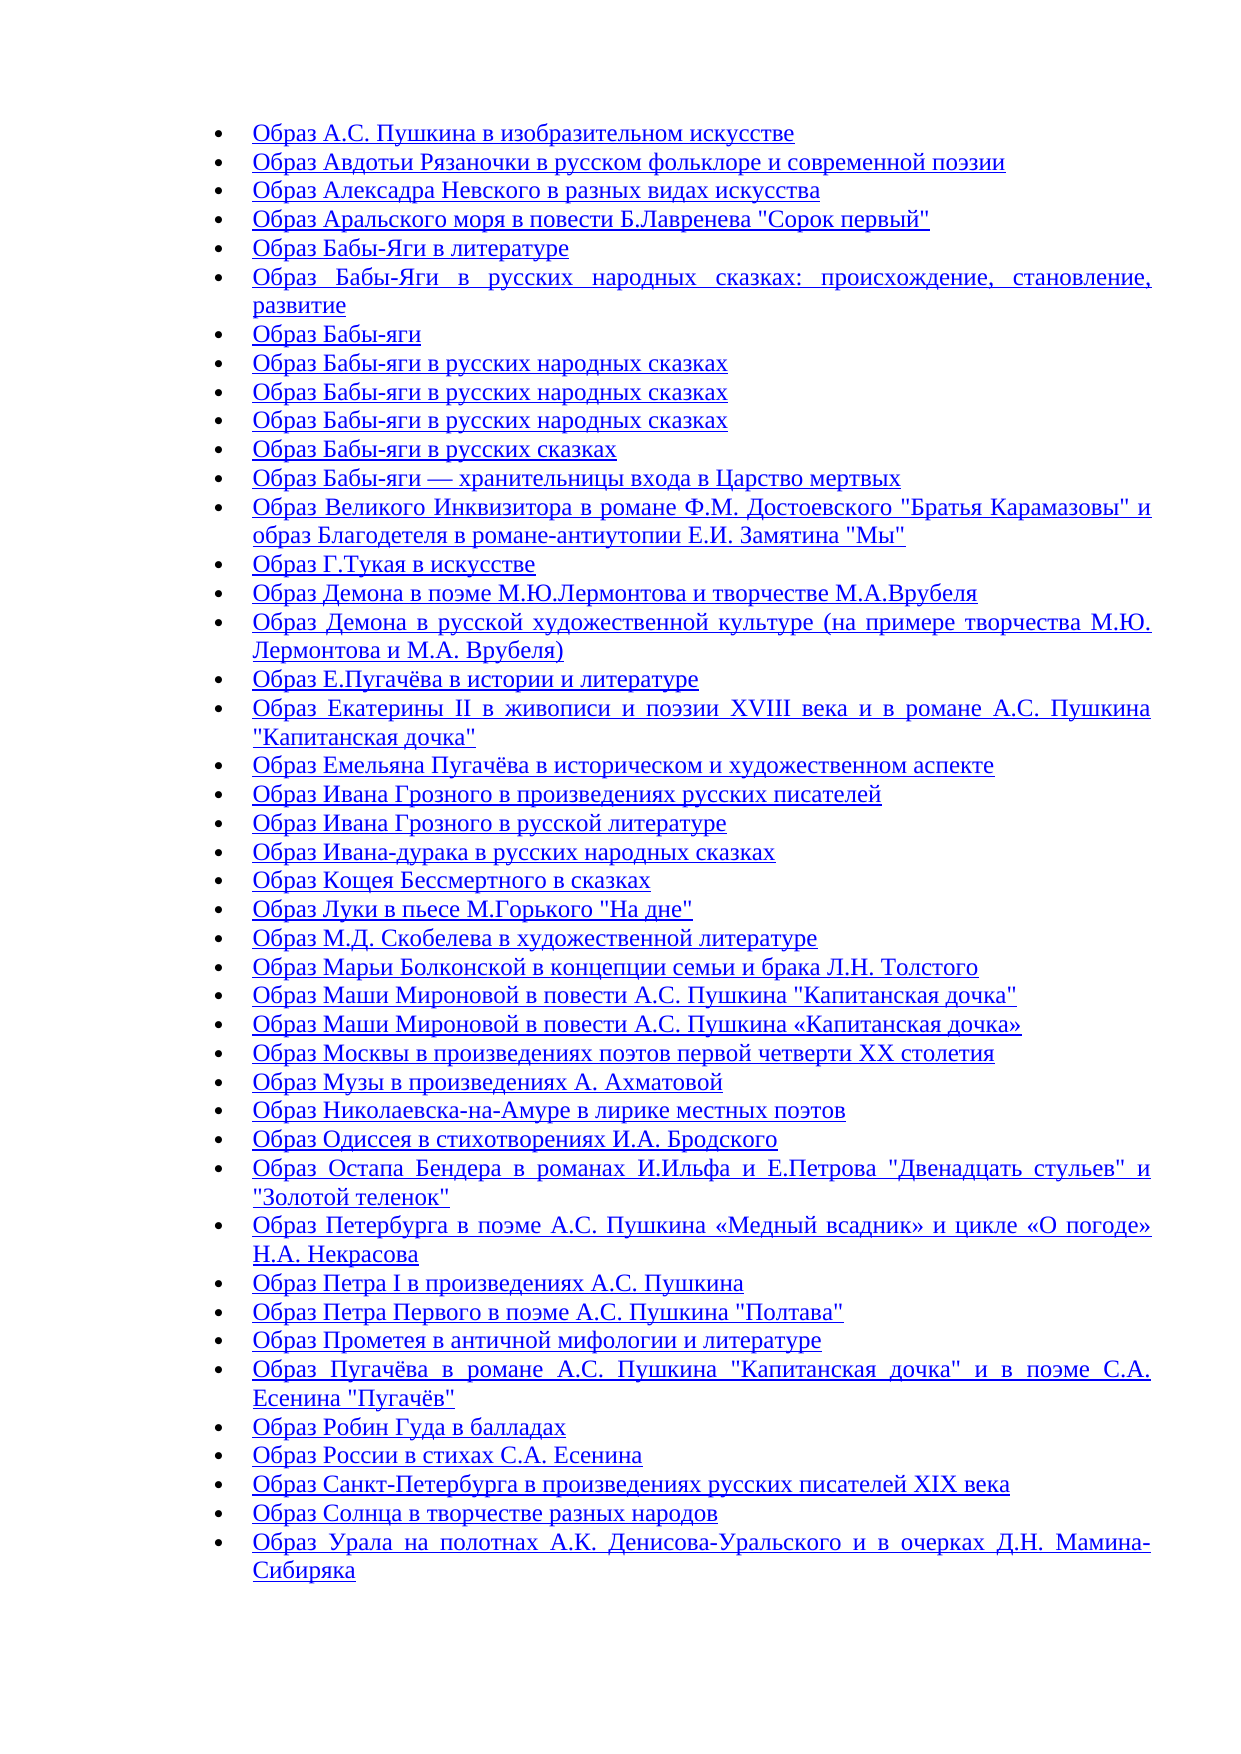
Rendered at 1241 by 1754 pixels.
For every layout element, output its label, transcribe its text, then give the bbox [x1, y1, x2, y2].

list Образ Марьи Болконской в концепции семьи и брака Л.Н. Толстого [215, 952, 1152, 981]
list Образ Урала на полотнах А.К. Денисова-Уральского и в очерках Д.Н. Мамина-Сибиряка [215, 1527, 1152, 1584]
list Образ Солнца в творчестве разных народов [215, 1498, 1152, 1527]
list Образ Ивана Грозного в произведениях русских писателей [215, 779, 1152, 808]
list Образ Москвы в произведениях поэтов первой четверти ХХ столетия [215, 1038, 1152, 1067]
list Образ Петра I в произведениях А.С. Пушкина [215, 1268, 1152, 1297]
list Образ Е.Пугачёва в истории и литературе [215, 664, 1152, 693]
list Образ Робин Гуда в балладах [215, 1412, 1152, 1441]
list Образ Остапа Бендера в романах И.Ильфа и Е.Петрова "Двенадцать стульев" и "Золотой теленок" [215, 1153, 1152, 1211]
list Образ Бабы-яги — хранительницы входа в Царство мертвых [215, 463, 1152, 492]
list Образ Петербурга в поэме А.С. Пушкина «Медный всадник» и цикле «О погоде» Н.А. Некрасова [215, 1211, 1152, 1268]
list Образ Петра Первого в поэме А.С. Пушкина "Полтава" [215, 1297, 1152, 1326]
list Образ Алексадра Невского в разных видах искусства [215, 176, 1152, 204]
list Образ Бабы-яги [215, 319, 1152, 348]
list Образ Бабы-яги в русских народных сказках [215, 348, 1152, 377]
list Образ Демона в поэме М.Ю.Лермонтова и творчестве М.А.Врубеля [215, 578, 1152, 607]
list Образ Санкт-Петербурга в произведениях русских писателей XIX века [215, 1469, 1152, 1498]
list Образ Бабы-Яги в литературе [215, 233, 1152, 262]
list Образ Николаевска-на-Амуре в лирике местных поэтов [215, 1096, 1152, 1124]
list Образ Емельяна Пугачёва в историческом и художественном аспекте [215, 751, 1152, 779]
list Образ Демона в русской художественной культуре (на примере творчества М.Ю. Лермонтова и М.А. Врубеля) [215, 607, 1152, 664]
list Образ Одиссея в стихотворениях И.А. Бродского [215, 1124, 1152, 1153]
list Образ России в стихах С.А. Есенина [215, 1441, 1152, 1469]
list Образ Екатерины II в живописи и поэзии XVIII века и в романе А.С. Пушкина "Капитанская дочка" [215, 693, 1152, 751]
list Образ Ивана Грозного в русской литературе [215, 808, 1152, 837]
list Образ Музы в произведениях А. Ахматовой [215, 1067, 1152, 1096]
list Образ Г.Тукая в искусстве [215, 549, 1152, 578]
list Образ Маши Мироновой в повести А.С. Пушкина «Капитанская дочка» [215, 1009, 1152, 1038]
list Образ Луки в пьесе М.Горького "На дне" [215, 894, 1152, 923]
list Образ Бабы-Яги в русских народных сказках: происхождение, становление, развитие [215, 262, 1152, 319]
list Образ Ивана-дурака в русских народных сказках [215, 837, 1152, 866]
list Образ Кощея Бессмертного в сказках [215, 866, 1152, 894]
list Образ Аральского моря в повести Б.Лавренева "Сорок первый" [215, 204, 1152, 233]
list Образ Маши Мироновой в повести А.С. Пушкина "Капитанская дочка" [215, 981, 1152, 1009]
list Образ Великого Инквизитора в романе Ф.М. Достоевского "Братья Карамазовы" и образ Благодетеля в романе-антиутопии Е.И. Замятина "Мы" [215, 492, 1152, 549]
list Образ Бабы-яги в русских сказках [215, 434, 1152, 463]
list Образ Пугачёва в романе А.С. Пушкина "Капитанская дочка" и в поэме С.А. Есенина "Пугачёв" [215, 1354, 1152, 1412]
list Образ Бабы-яги в русских народных сказках [215, 377, 1152, 406]
list Образ Прометея в античной мифологии и литературе [215, 1326, 1152, 1354]
list Образ М.Д. Скобелева в художественной литературе [215, 923, 1152, 952]
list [215, 118, 1152, 147]
list Образ Авдотьи Рязаночки в русском фольклоре и современной поэзии [215, 147, 1152, 176]
list Образ Бабы-яги в русских народных сказках [215, 406, 1152, 434]
